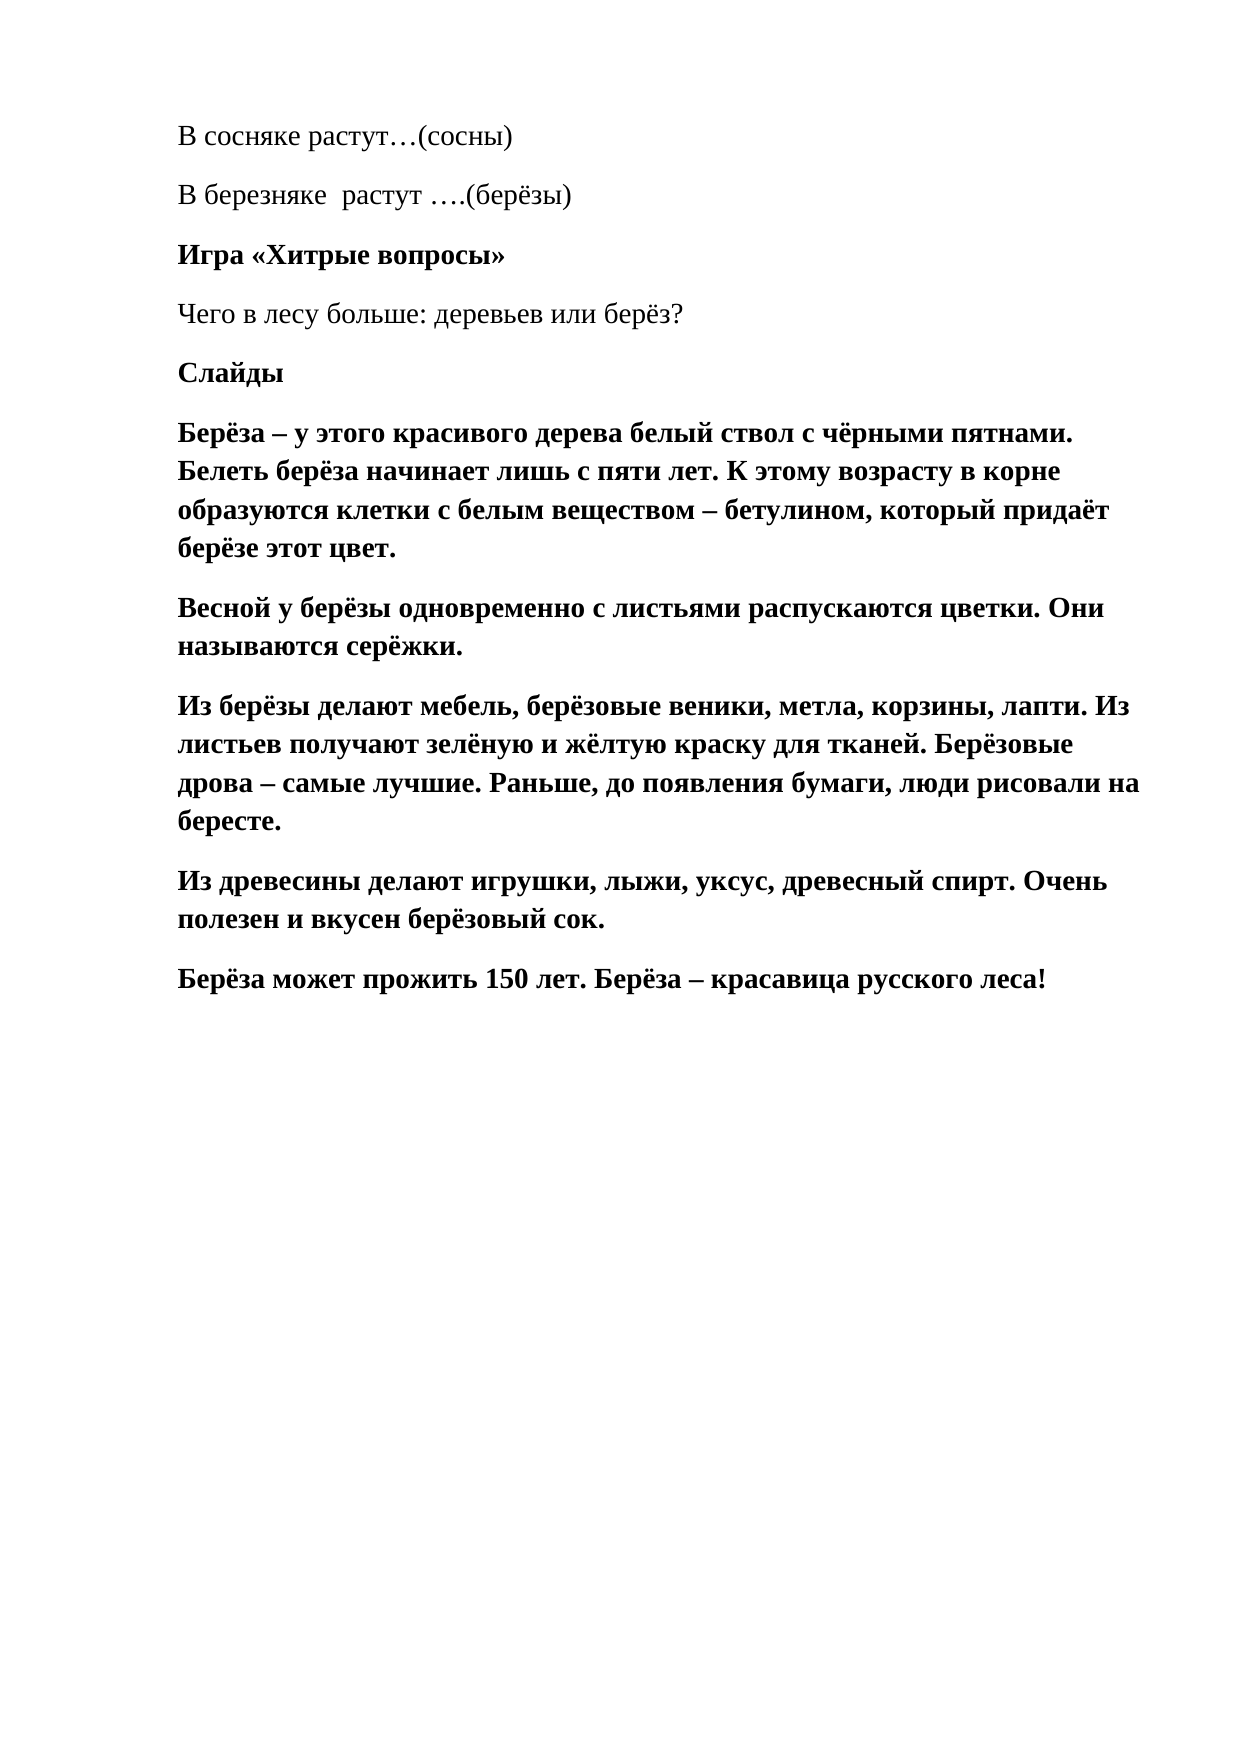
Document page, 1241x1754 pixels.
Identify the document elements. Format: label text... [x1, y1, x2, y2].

text В березняке растут ….(берёзы) [177, 177, 1152, 211]
text Слайды [177, 356, 1152, 389]
text Чего в лесу больше: деревьев или берёз? [177, 296, 1152, 330]
text Берёза может прожить 150 лет. Берёза – красавица русского леса! [177, 961, 1152, 994]
text Из древесины делают игрушки, лыжи, уксус, древесный спирт. Очень полезен и вкусен берёзовый сок. [177, 863, 1152, 935]
text Весной у берёзы одновременно с листьями распускаются цветки. Они называются серёжки. [177, 590, 1152, 662]
text Берёза – у этого красивого дерева белый ствол с чёрными пятнами. Белеть берёза начинает лишь с пяти лет. К этому возрасту в корне образуются клетки с белым веществом – бетулином, который придаёт берёзе этот цвет. [177, 415, 1152, 564]
text Из берёзы делают мебель, берёзовые веники, метла, корзины, лапти. Из листьев получают зелёную и жёлтую краску для тканей. Берёзовые дрова – самые лучшие. Раньше, до появления бумаги, люди рисовали на бересте. [177, 688, 1152, 837]
text В сосняке растут…(сосны) [177, 118, 1152, 152]
text Игра «Хитрые вопросы» [177, 237, 1152, 270]
